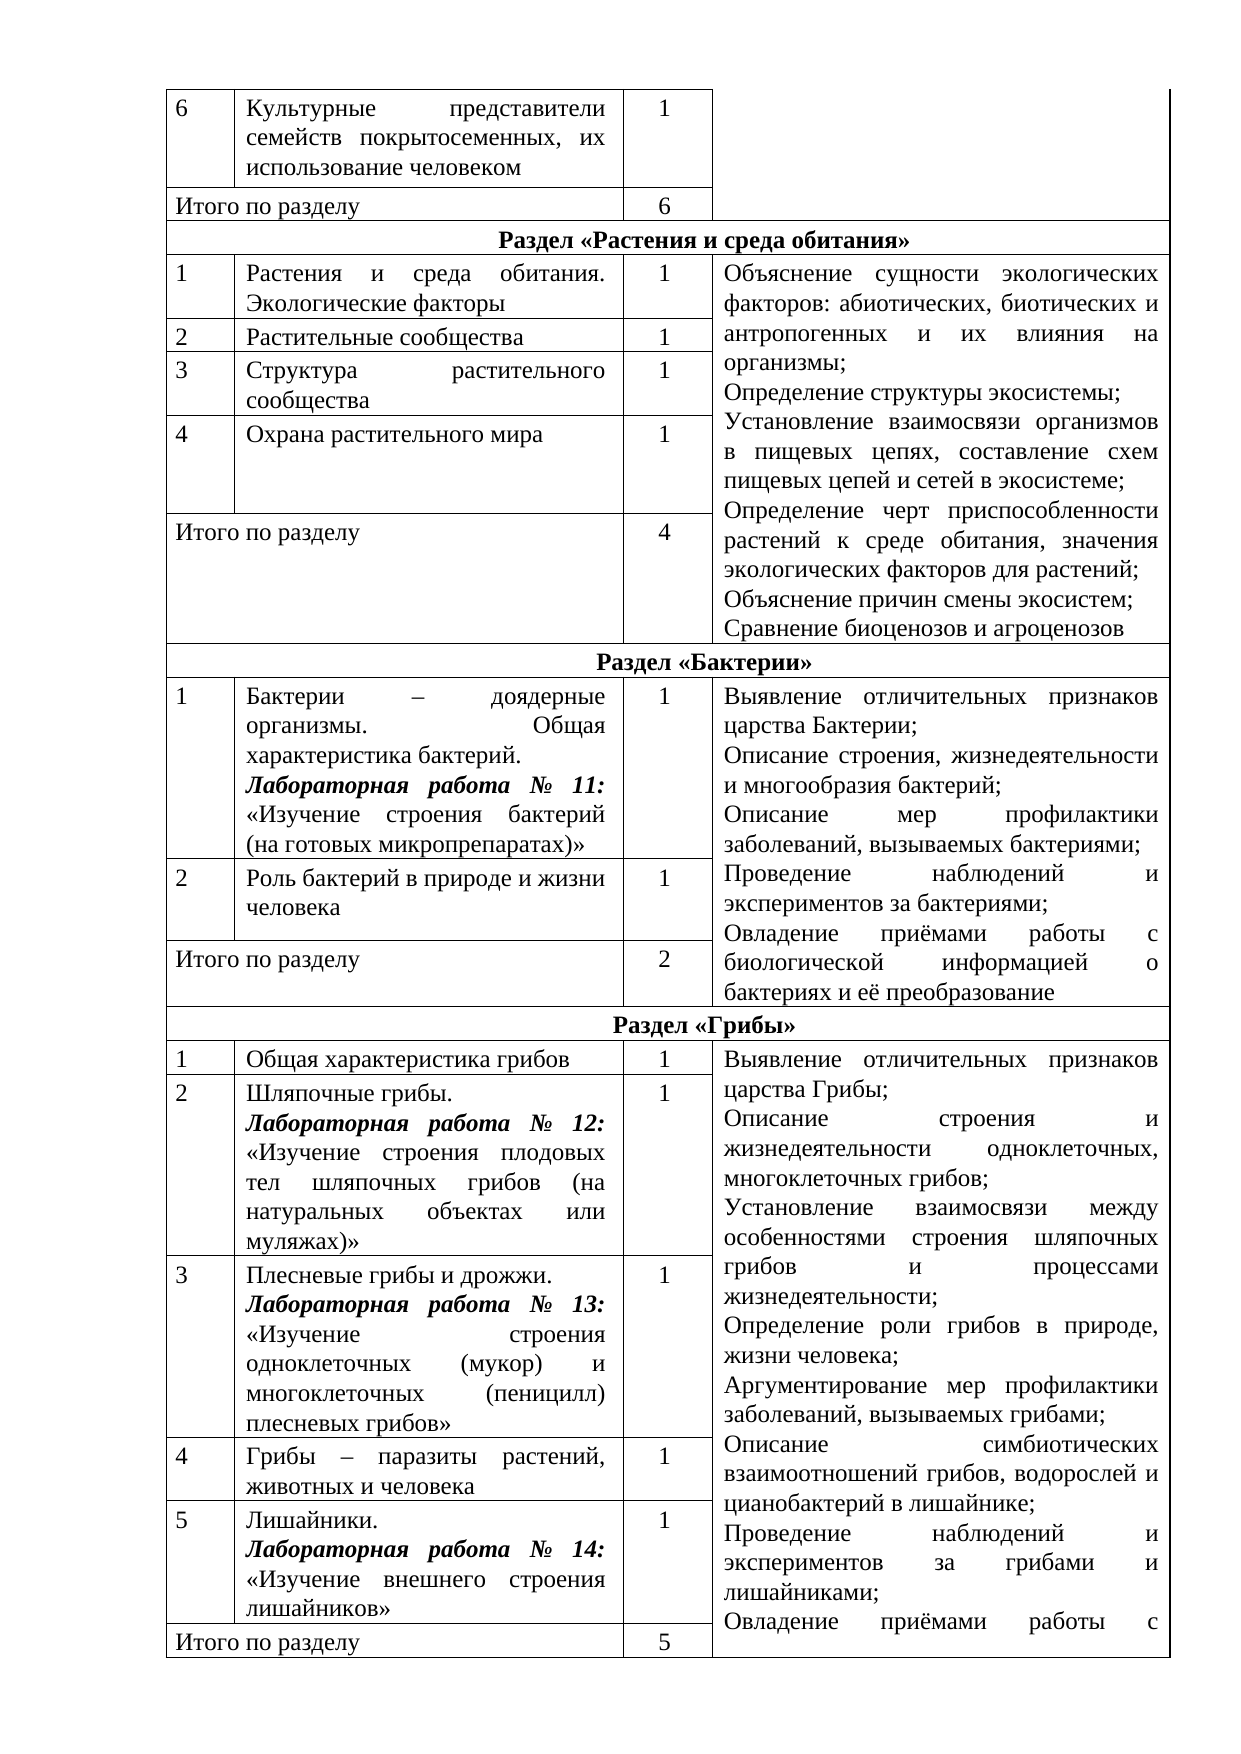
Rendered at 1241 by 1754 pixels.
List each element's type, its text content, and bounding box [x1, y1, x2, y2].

table_cell 2 [167, 1075, 234, 1255]
table_cell 1 [167, 678, 234, 858]
table_cell Общая характеристика грибов [235, 1041, 623, 1074]
table_cell Грибы – паразиты растений, животных и человека [235, 1438, 623, 1500]
table_cell 6 [167, 90, 234, 187]
table_cell Охрана растительного мира [235, 416, 623, 513]
table_cell 5 [167, 1501, 234, 1623]
table_cell 1 [624, 859, 712, 939]
table_cell 1 [624, 1075, 712, 1255]
table_cell 1 [624, 678, 712, 858]
table_cell Растительные сообщества [235, 319, 623, 351]
table_cell 6 [624, 188, 712, 220]
table_cell Итого по разделу [167, 941, 623, 1006]
table_cell Роль бактерий в природе и жизни человека [235, 859, 623, 939]
table_cell 1 [624, 1438, 712, 1500]
table_cell 1 [624, 416, 712, 513]
table_cell Итого по разделу [167, 514, 623, 643]
table_cell Выявление отличительных признаков царства Грибы; Описание строения и жизнедеятельности одноклеточных, многоклеточных грибов; Установление взаимосвязи между особенностями строения шляпочных грибов и процессами жизнедеятельности; Определение роли грибов в природе, жизни человека; Аргументирование мер профилактики заболеваний, вызываемых грибами; Описание симбиотических взаимоотношений грибов, водорослей и цианобактерий в лишайнике; Проведение наблюдений и экспериментов за грибами и лишайниками; Овладение приёмами работы с биологической информацией о грибах, лишайниках и её преобразование [713, 1041, 1169, 1657]
table_cell Структура растительного сообщества [235, 352, 623, 414]
table_cell Раздел «Грибы» [167, 1007, 1169, 1040]
table_cell Раздел «Растения и среда обитания» [167, 221, 1169, 254]
table_cell Бактерии – доядерные организмы. Общая характеристика бактерий. Лабораторная работа № 11: «Изучение строения бактерий (на готовых микропрепаратах)» [235, 678, 623, 858]
table_cell 4 [167, 1438, 234, 1500]
table_cell Шляпочные грибы. Лабораторная работа № 12: «Изучение строения плодовых тел шляпочных грибов (на натуральных объектах или муляжах)» [235, 1075, 623, 1255]
table_cell 1 [624, 1041, 712, 1074]
table_cell Выявление отличительных признаков царства Бактерии; Описание строения, жизнедеятельности и многообразия бактерий; Описание мер профилактики заболеваний, вызываемых бактериями; Проведение наблюдений и экспериментов за бактериями; Овладение приёмами работы с биологической информацией о бактериях и её преобразование [713, 678, 1169, 1006]
table_cell Итого по разделу [167, 188, 623, 220]
table_cell 3 [167, 1256, 234, 1437]
table_cell 4 [624, 514, 712, 643]
table_cell 1 [624, 90, 712, 187]
table_cell Итого по разделу [167, 1624, 623, 1657]
table_cell Лишайники. Лабораторная работа № 14: «Изучение внешнего строения лишайников» [235, 1501, 623, 1623]
table_cell Плесневые грибы и дрожжи. Лабораторная работа № 13: «Изучение строения одноклеточных (мукор) и многоклеточных (пеницилл) плесневых грибов» [235, 1256, 623, 1437]
table_cell 1 [624, 1501, 712, 1623]
table_cell 4 [167, 416, 234, 513]
table_cell 1 [167, 255, 234, 317]
table_cell 2 [624, 941, 712, 1006]
table_cell 5 [624, 1624, 712, 1657]
table_cell 1 [624, 255, 712, 317]
table_cell 1 [167, 1041, 234, 1074]
table_cell 3 [167, 352, 234, 414]
table_cell 1 [624, 352, 712, 414]
table_cell Растения и среда обитания. Экологические факторы [235, 255, 623, 317]
table_cell Объяснение сущности экологических факторов: абиотических, биотических и антропогенных и их влияния на организмы; Определение структуры экосистемы; Установление взаимосвязи организмов в пищевых цепях, составление схем пищевых цепей и сетей в экосистеме; Определение черт приспособленности растений к среде обитания, значения экологических факторов для растений; Объяснение причин смены экосистем; Сравнение биоценозов и агроценозов [713, 255, 1169, 643]
table_cell 1 [624, 1256, 712, 1437]
table_cell 2 [167, 859, 234, 939]
table_cell Культурные представители семейств покрытосеменных, их использование человеком [235, 90, 623, 187]
table_cell 1 [624, 319, 712, 351]
table_cell Раздел «Бактерии» [167, 644, 1169, 677]
table_cell 2 [167, 319, 234, 351]
